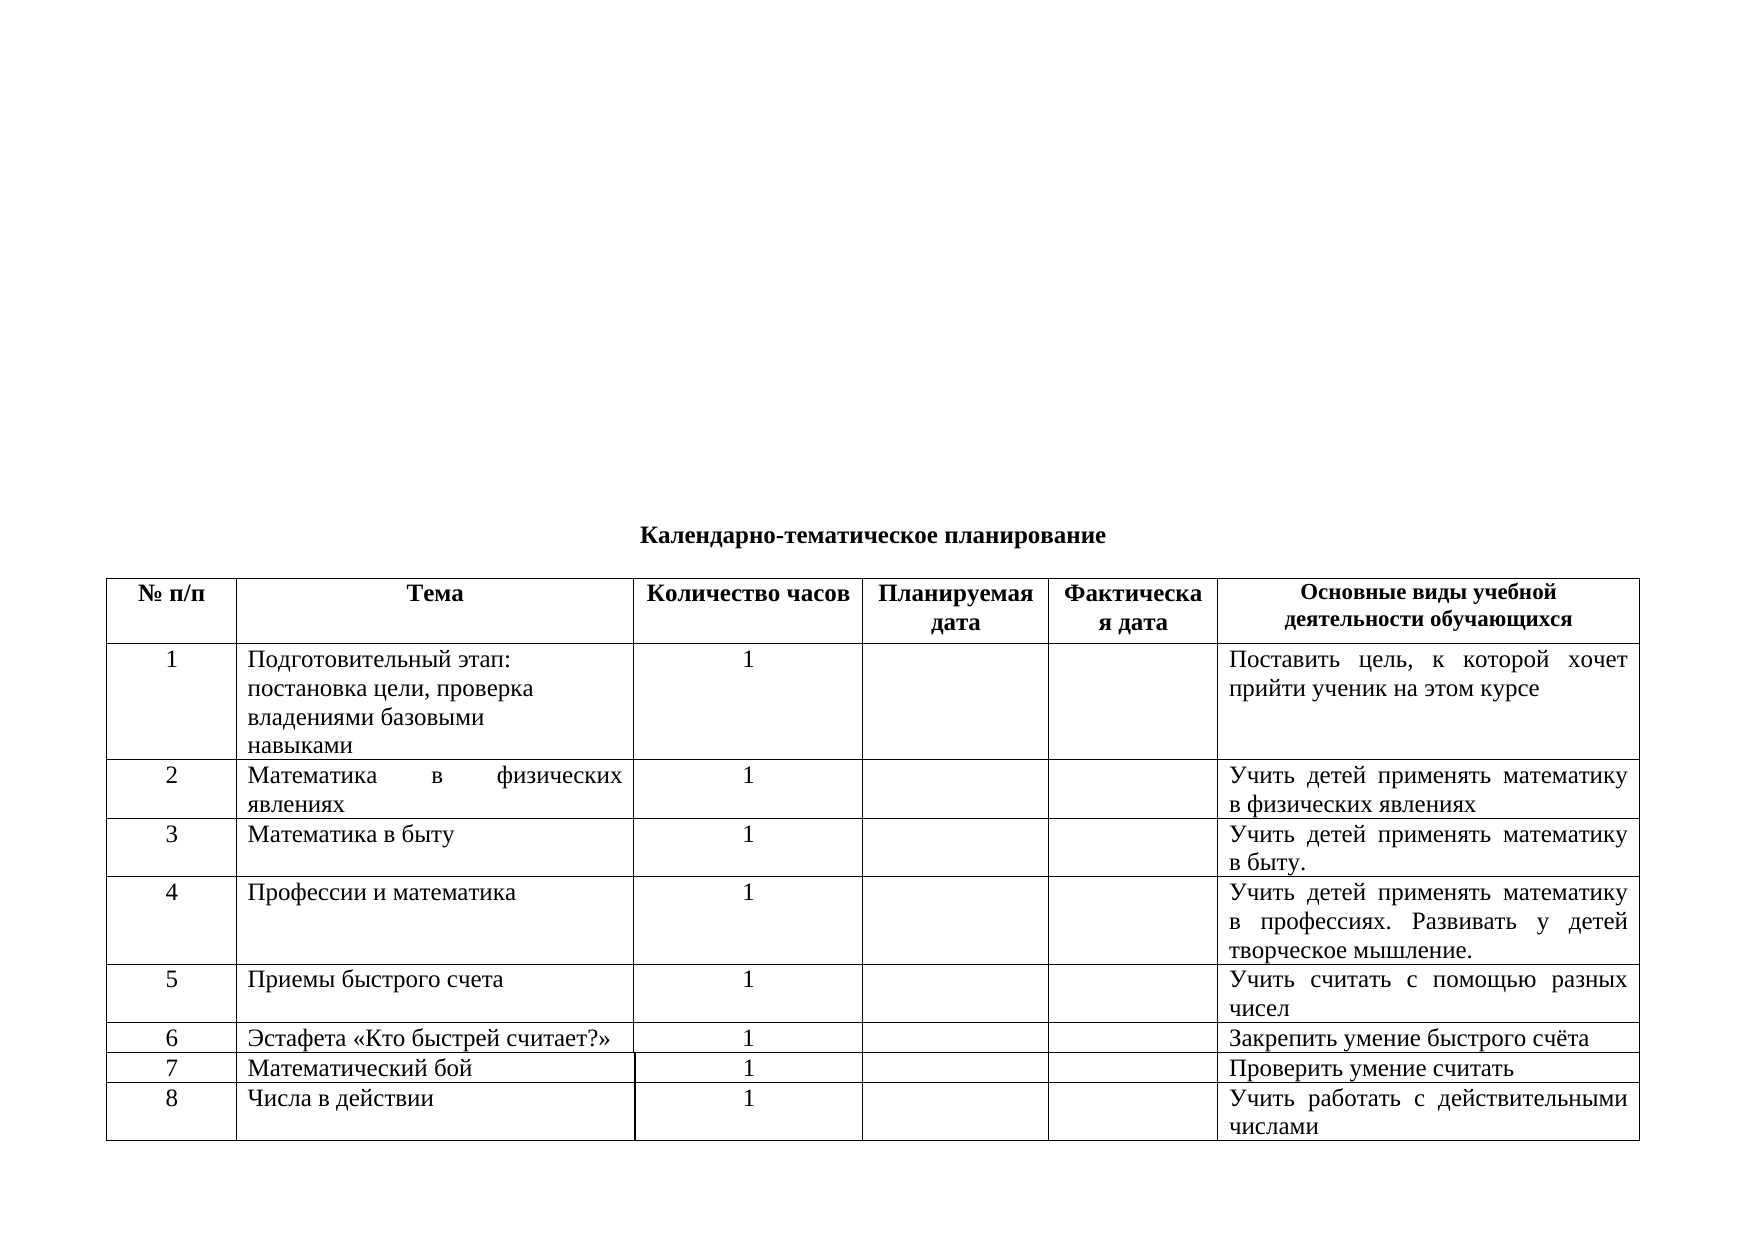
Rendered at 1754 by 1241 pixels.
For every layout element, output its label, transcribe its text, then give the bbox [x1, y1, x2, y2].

table_cell 4 [107, 877, 236, 963]
table_cell Учить детей применять математику в физических явлениях [1477, 760, 1639, 818]
table_cell 2 [107, 760, 236, 818]
table_cell 8 [107, 1083, 236, 1140]
table_cell [863, 760, 1048, 818]
table_cell Тема [237, 579, 633, 643]
table_cell Количество часов [634, 579, 862, 643]
table_cell [863, 644, 1048, 759]
table_cell Учить детей применять математику в профессиях. Развивать у детей творческое мышление. [1218, 877, 1639, 963]
table_cell [1049, 644, 1217, 759]
table_cell Планируемая дата [863, 579, 1048, 643]
table_cell 6 [107, 1023, 236, 1052]
table_cell [863, 1083, 1048, 1140]
table_cell Закрепить умение быстрого счёта [1218, 1023, 1639, 1052]
table_cell № п/п [107, 579, 236, 643]
table_cell [1049, 1023, 1217, 1052]
table_cell [863, 1053, 1048, 1082]
table_cell Математика в быту [237, 819, 633, 876]
table_cell 1 [634, 965, 862, 1022]
table_cell 1 [636, 1083, 862, 1140]
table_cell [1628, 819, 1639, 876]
table_header Календарно-тематическое планирование [107, 520, 1639, 577]
table_cell Эстафета «Кто быстрей считает?» [237, 1023, 633, 1052]
table_cell [863, 819, 1048, 876]
table_cell Поставить цель, к которой хочет прийти ученик на этом курсе [1218, 644, 1639, 759]
table_cell [863, 965, 1048, 1022]
table_cell 1 [634, 1023, 862, 1052]
table_cell [863, 1023, 1048, 1052]
table_cell [1049, 1053, 1217, 1082]
table_cell 1 [636, 1053, 862, 1082]
table_cell [1049, 819, 1217, 876]
table_cell 5 [107, 965, 236, 1022]
table_cell Основные виды учебной деятельности обучающихся [1218, 579, 1639, 643]
table_cell [1049, 877, 1217, 963]
table_cell 7 [107, 1053, 236, 1082]
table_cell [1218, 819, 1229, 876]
table_cell [863, 877, 1048, 963]
table_cell Приемы быстрого счета [237, 965, 633, 1022]
table_cell [1049, 760, 1217, 818]
table_cell Проверить умение считать [1218, 1053, 1639, 1082]
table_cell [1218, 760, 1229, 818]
table_cell 1 [634, 644, 862, 759]
table_cell 1 [634, 760, 862, 818]
table_cell 1 [634, 877, 862, 963]
table_cell Учить считать с помощью разных чисел [1218, 965, 1639, 1022]
table_cell Математический бой [237, 1053, 634, 1082]
table_cell Числа в действии [237, 1083, 634, 1140]
table_cell Профессии и математика [237, 877, 633, 963]
table_cell 1 [634, 819, 862, 876]
table_cell [1049, 965, 1217, 1022]
table_cell Фактическая дата [1049, 579, 1217, 643]
table_cell [1049, 1083, 1217, 1140]
table_cell 1 [107, 644, 236, 759]
table_cell Подготовительный этап: постановка цели, проверка владениями базовыми навыками [237, 644, 633, 759]
table_cell Математика в физических явлениях [237, 760, 633, 818]
table_cell 3 [107, 819, 236, 876]
table_cell Учить работать с действительными числами [1218, 1083, 1639, 1140]
